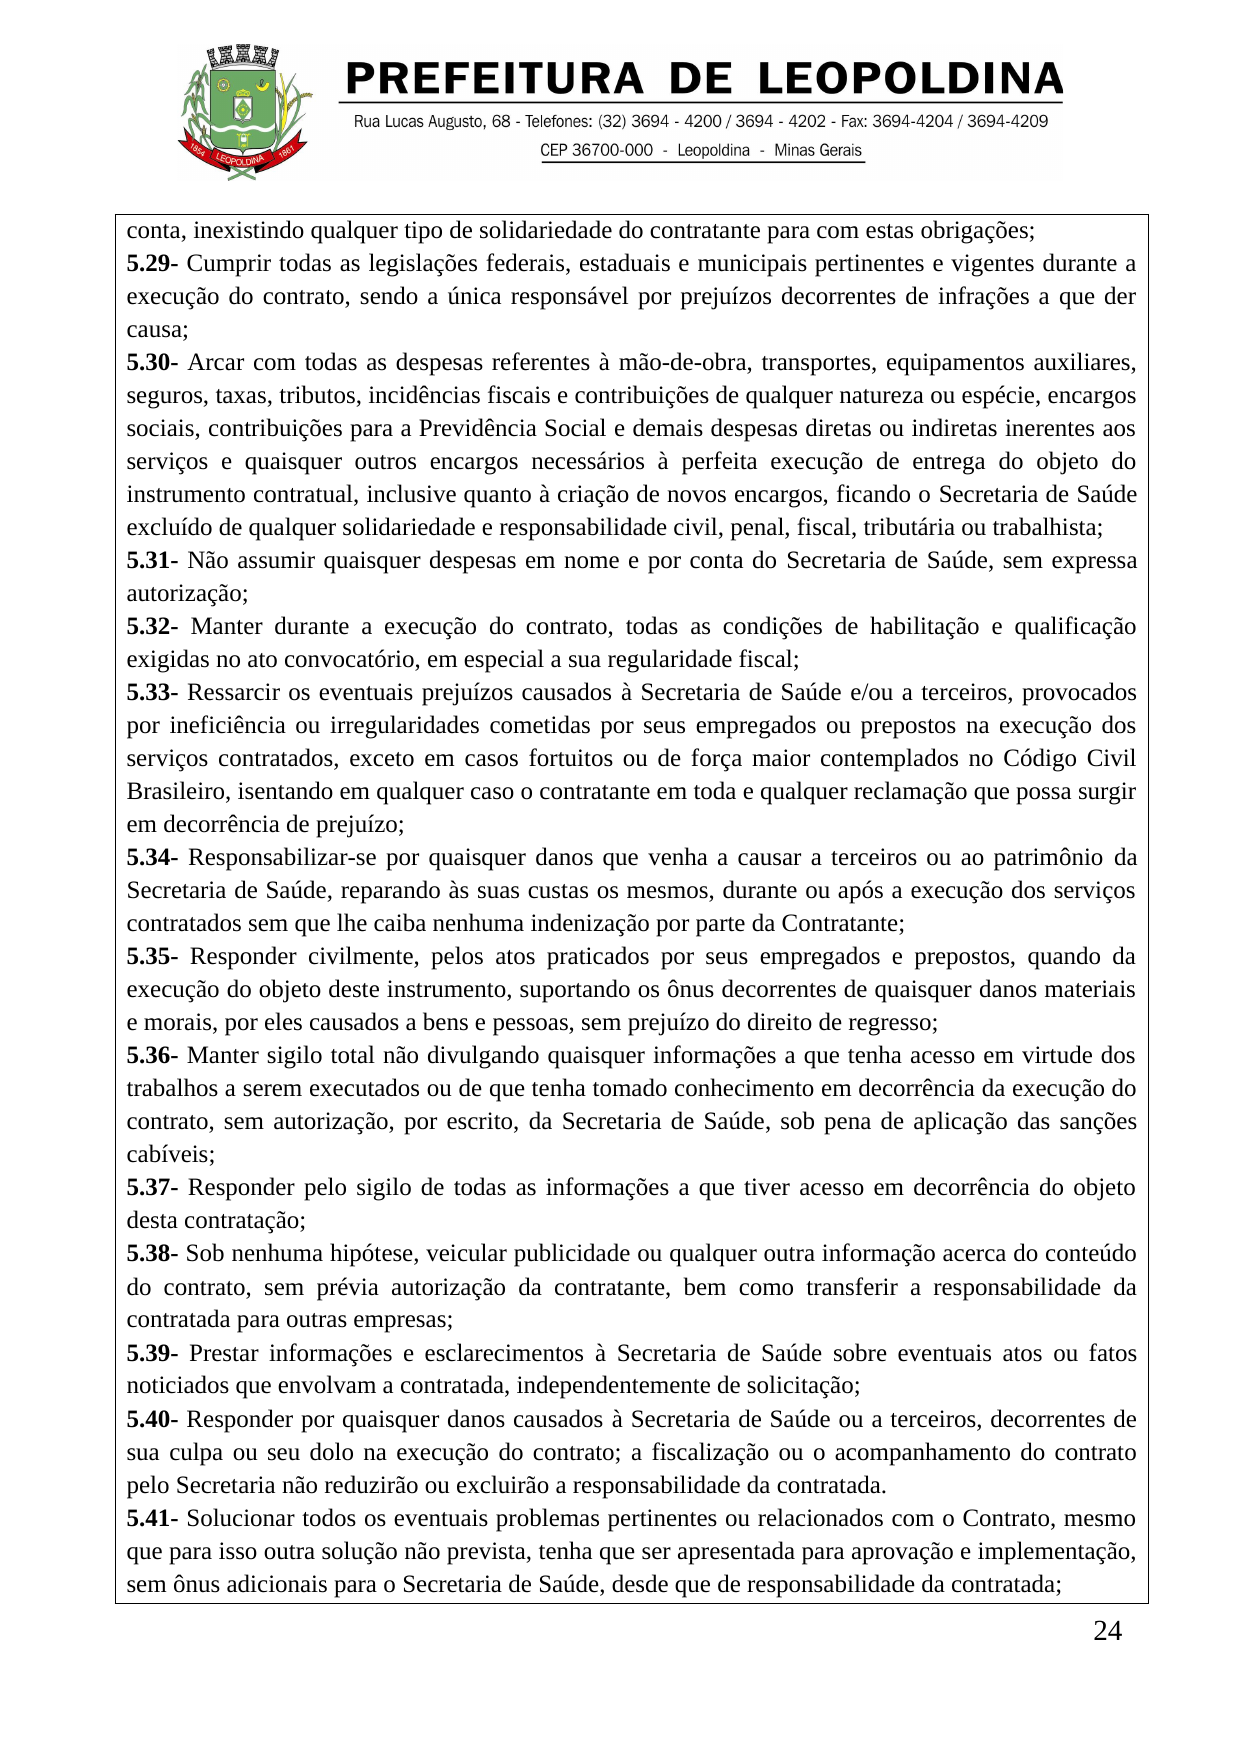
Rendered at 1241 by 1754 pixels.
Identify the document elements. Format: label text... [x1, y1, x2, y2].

picture [177, 44, 1064, 181]
